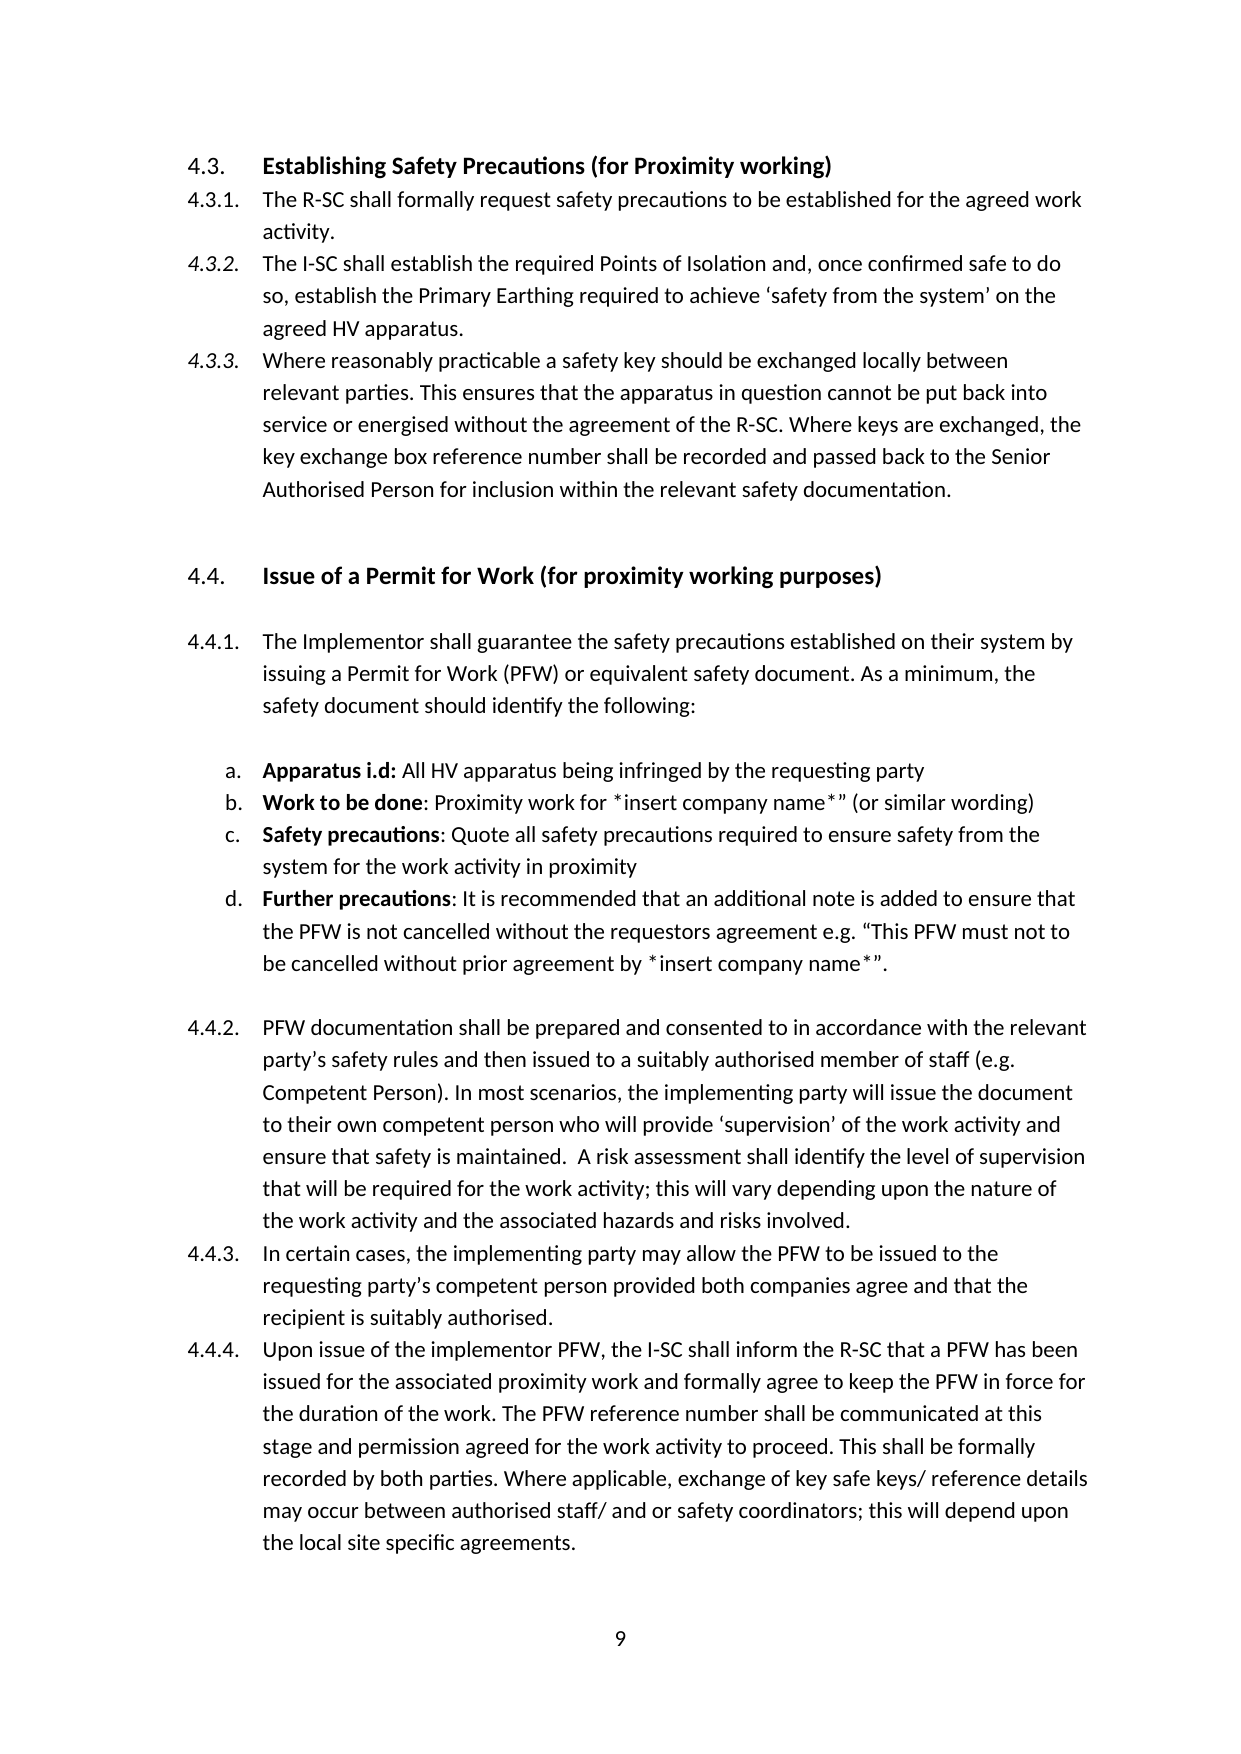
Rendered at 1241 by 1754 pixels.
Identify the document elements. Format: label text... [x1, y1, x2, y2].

list PFW documentation shall be prepared and consented to in accordance with the relevant party’s safety rules and then issued to a suitably authorised member of staff (e.g. Competent Person). In most scenarios, the implementing party will issue the document to their own competent person who will provide ‘supervision’ of the work activity and ensure that safety is maintained. A risk assessment shall identify the level of supervision that will be required for the work activity; this will vary depending upon the nature of the work activity and the associated hazards and risks involved. [187, 1013, 1090, 1234]
list Where reasonably practicable a safety key should be exchanged locally between relevant parties. This ensures that the apparatus in question cannot be put back into service or energised without the agreement of the R-SC. Where keys are exchanged, the key exchange box reference number shall be recorded and passed back to the Senior Authorised Person for inclusion within the relevant safety documentation. [187, 346, 1090, 503]
list Apparatus i.d: All HV apparatus being infringed by the requesting party [225, 756, 1090, 784]
subtitle Issue of a Permit for Work (for proximity working purposes) [187, 560, 1090, 590]
list The I-SC shall establish the required Points of Isolation and, once confirmed safe to do so, establish the Primary Earthing required to achieve ‘safety from the system’ on the agreed HV apparatus. [187, 249, 1090, 342]
list The R-SC shall formally request safety precautions to be established for the agreed work activity. [187, 185, 1090, 245]
list Safety precautions: Quote all safety precautions required to ensure safety from the system for the work activity in proximity [225, 820, 1090, 880]
list The Implementor shall guarantee the safety precautions established on their system by issuing a Permit for Work (PFW) or equivalent safety document. As a minimum, the safety document should identify the following: [187, 627, 1090, 719]
list Upon issue of the implementor PFW, the I-SC shall inform the R-SC that a PFW has been issued for the associated proximity work and formally agree to keep the PFW in force for the duration of the work. The PFW reference number shall be communicated at this stage and permission agreed for the work activity to proceed. This shall be formally recorded by both parties. Where applicable, exchange of key safe keys/ reference details may occur between authorised staff/ and or safety coordinators; this will depend upon the local site specific agreements. [187, 1335, 1090, 1556]
list Work to be done: Proximity work for *insert company name*” (or similar wording) [225, 788, 1090, 816]
list In certain cases, the implementing party may allow the PFW to be issued to the requesting party’s competent person provided both companies agree and that the recipient is suitably authorised. [187, 1239, 1090, 1331]
subtitle Establishing Safety Precautions (for Proximity working) [187, 150, 1090, 181]
list Further precautions: It is recommended that an additional note is added to ensure that the PFW is not cancelled without the requestors agreement e.g. “This PFW must not to be cancelled without prior agreement by *insert company name*”. [225, 884, 1090, 977]
